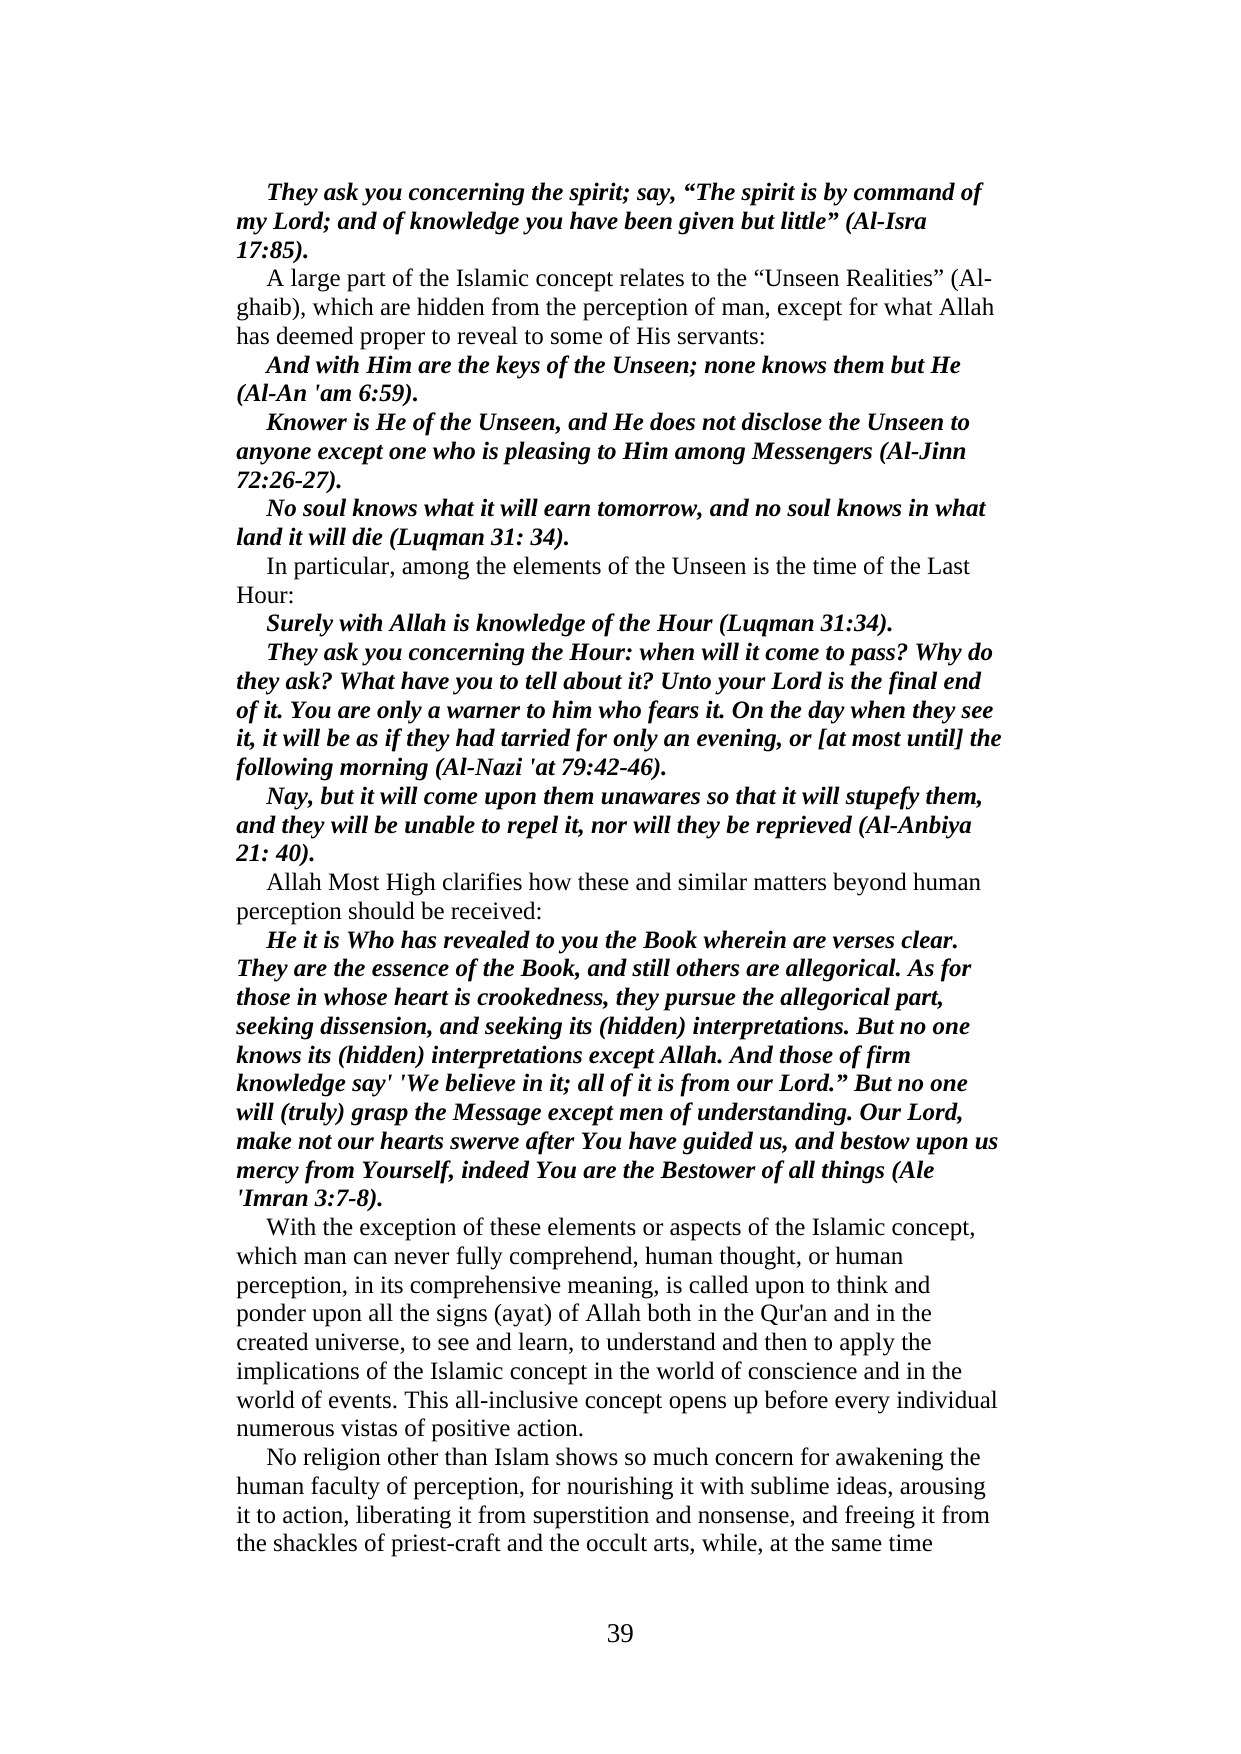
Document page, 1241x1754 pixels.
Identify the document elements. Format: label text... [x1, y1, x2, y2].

text They ask you concerning the Hour: when will it come to pass? Why do they ask? What have you to tell about it? Unto your Lord is the final end of it. You are only a warner to him who fears it. On the day when they see it, it will be as if they had tarried for only an evening, or [at most until] the following morning (Al-Nazi 'at 79:42-46). [236, 637, 1004, 781]
text A large part of the Islamic concept relates to the “Unseen Realities” (Al-ghaib), which are hidden from the perception of man, except for what Allah has deemed proper to reveal to some of His servants: [236, 263, 1004, 350]
text In particular, among the elements of the Unseen is the time of the Last Hour: [236, 551, 1004, 608]
text Nay, but it will come upon them unawares so that it will stupefy them, and they will be unable to repel it, nor will they be reprieved (Al-Anbiya 21: 40). [236, 781, 1004, 867]
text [236, 1442, 1004, 1557]
text He it is Who has revealed to you the Book wherein are verses clear. They are the essence of the Book, and still others are allegorical. As for those in whose heart is crookedness, they pursue the allegorical part, seeking dis­sension, and seeking its (hidden) interpretations. But no one knows its (hidden) interpretations except Allah. And those of firm knowledge say' 'We believe in it; all of it is from our Lord.” But no one will (truly) grasp the Message except men of understanding. Our Lord, make not our hearts swerve after You have guided us, and bestow upon us mercy from Yourself, indeed You are the Bestower of all things (Ale 'Imran 3:7-8). [236, 925, 1004, 1212]
text Surely with Allah is knowledge of the Hour (Luqman 31:34). [236, 608, 1004, 637]
text Allah Most High clarifies how these and similar matters beyond human perception should be received: [236, 867, 1004, 925]
text With the exception of these elements or aspects of the Islamic concept, which man can never fully comprehend, human thought, or human perception, in its comprehensive meaning, is called upon to think and ponder upon all the signs (ayat) of Allah both in the Qur'an and in the created universe, to see and learn, to understand and then to apply the implications of the Islamic concept in the world of conscience and in the world of events. This all-inclusive concept opens up before every individual numerous vistas of positive action. [236, 1212, 1004, 1442]
text And with Him are the keys of the Unseen; none knows them but He (Al-An 'am 6:59). [236, 350, 1004, 407]
text No soul knows what it will earn tomorrow, and no soul knows in what land it will die (Luqman 31: 34). [236, 493, 1004, 551]
text They ask you concerning the spirit; say, “The spirit is by command of my Lord; and of knowledge you have been given but little” (Al-Isra 17:85). [236, 177, 1004, 263]
text Knower is He of the Unseen, and He does not disclose the Unseen to anyone except one who is pleasing to Him among Messengers (Al-Jinn 72:26-27). [236, 407, 1004, 493]
